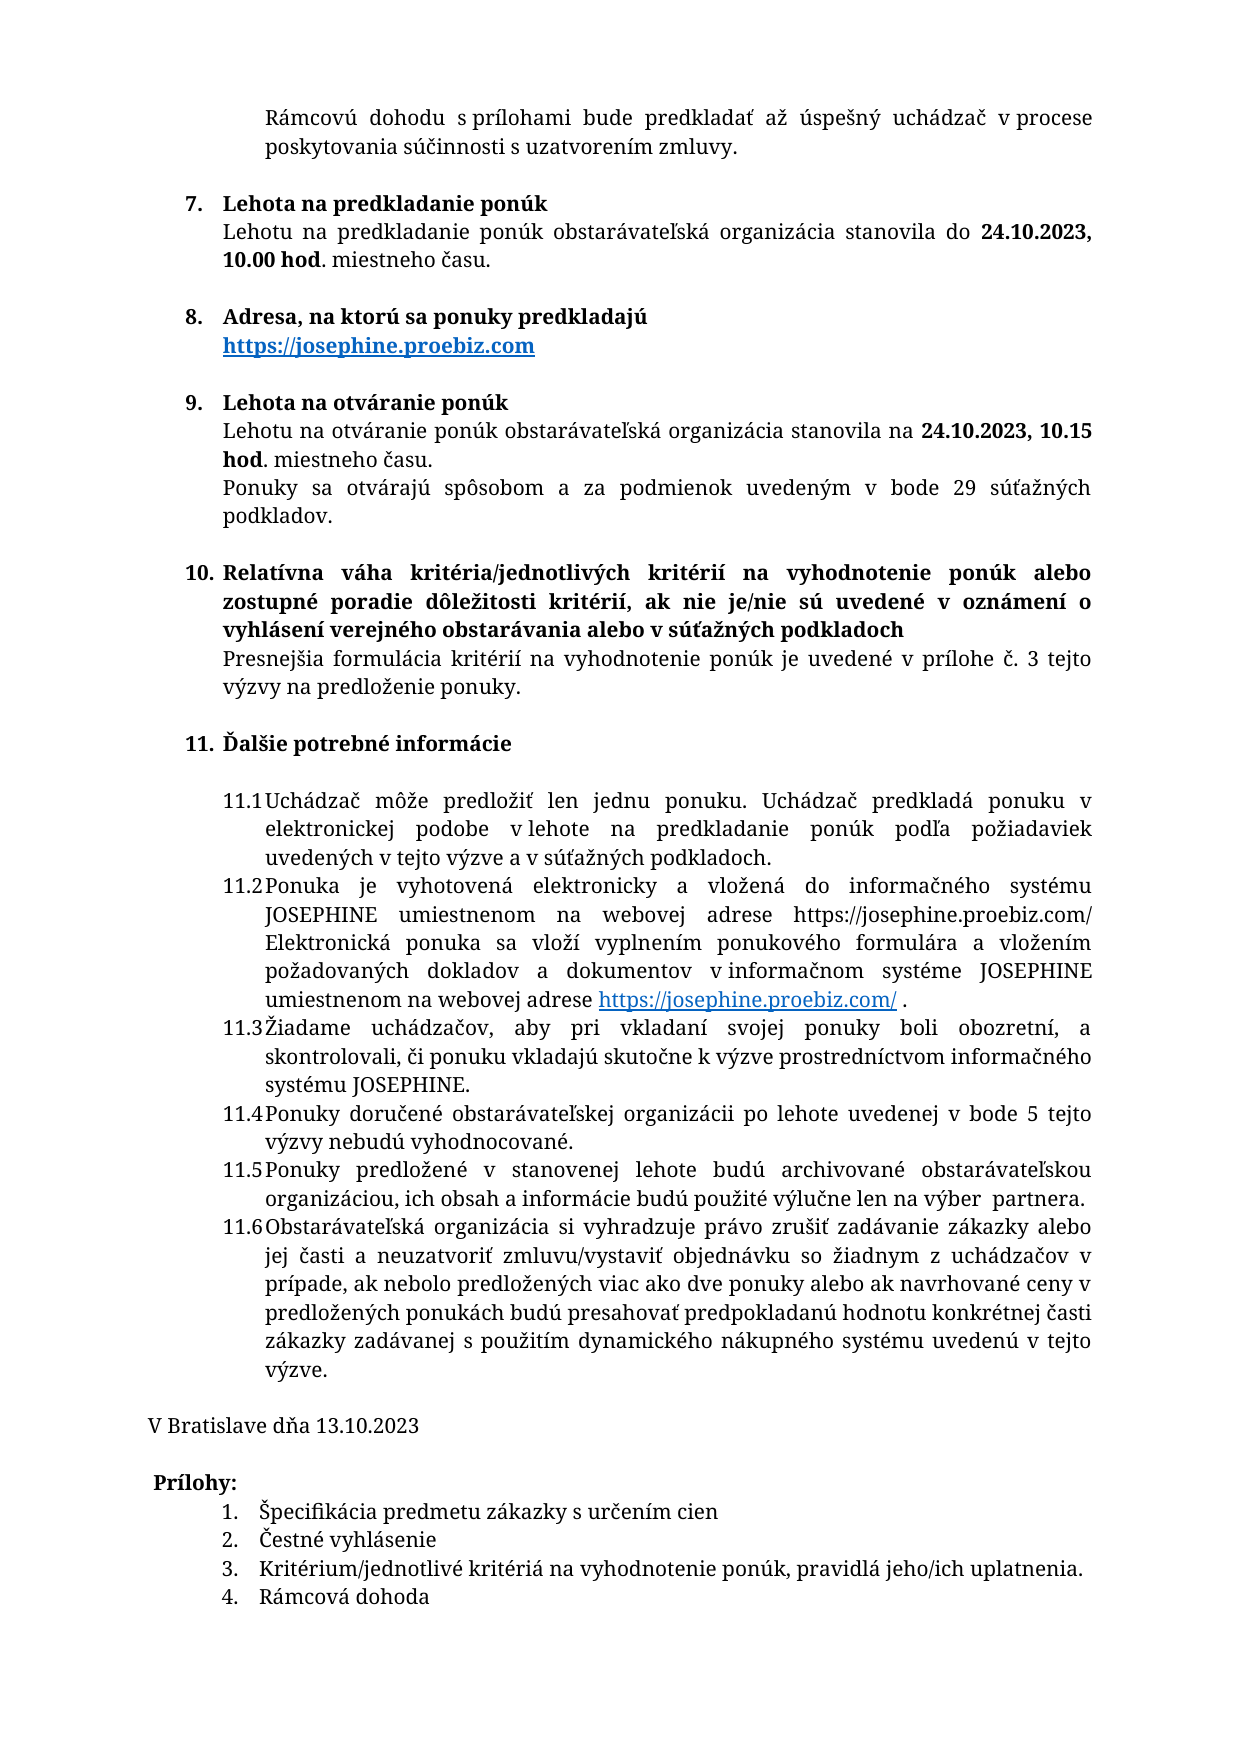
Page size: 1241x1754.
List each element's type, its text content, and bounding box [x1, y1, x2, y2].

list Kritérium/jednotlivé kritériá na vyhodnotenie ponúk, pravidlá jeho/ich uplatnenia. [221, 1554, 1093, 1582]
text V Bratislave dňa 13.10.2023 [148, 1412, 1093, 1440]
text Prílohy: [148, 1468, 1093, 1497]
list Relatívna váha kritéria/jednotlivých kritérií na vyhodnotenie ponúk alebo zostupné poradie dôležitosti kritérií, ak nie je/nie sú uvedené v oznámení o vyhlásení verejného obstarávania alebo v súťažných podkladoch [185, 558, 1093, 644]
list Ponuka je vyhotovená elektronicky a vložená do informačného systému JOSEPHINE umiestnenom na webovej adrese https://josephine.proebiz.com/ Elektronická ponuka sa vloží vyplnením ponukového formulára a vložením požadovaných dokladov a dokumentov v informačnom systéme JOSEPHINE umiestnenom na webovej adrese https://josephine.proebiz.com/ . [223, 871, 1093, 1013]
list Rámcová dohoda [221, 1582, 1093, 1611]
list Ponuky predložené v stanovenej lehote budú archivované obstarávateľskou organizáciou, ich obsah a informácie budú použité výlučne len na výber partnera. [223, 1156, 1093, 1212]
list Adresa, na ktorú sa ponuky predkladajú [185, 302, 1093, 331]
list Ďalšie potrebné informácie [185, 729, 1093, 757]
list Žiadame uchádzačov, aby pri vkladaní svojej ponuky boli obozretní, a skontrolovali, či ponuku vkladajú skutočne k výzve prostredníctvom informačného systému Josephine. [223, 1013, 1093, 1099]
list Ponuky sa otvárajú spôsobom a za podmienok uvedeným v bode 29 súťažných podkladov. [223, 473, 1093, 530]
list Obstarávateľská organizácia si vyhradzuje právo zrušiť zadávanie zákazky alebo jej časti a neuzatvoriť zmluvu/vystaviť objednávku so žiadnym z uchádzačov v prípade, ak nebolo predložených viac ako dve ponuky alebo ak navrhované ceny v predložených ponukách budú presahovať predpokladanú hodnotu konkrétnej časti zákazky zadávanej s použitím dynamického nákupného systému uvedenú v tejto výzve. [223, 1212, 1093, 1383]
list Presnejšia formulácia kritérií na vyhodnotenie ponúk je uvedené v prílohe č. 3 tejto výzvy na predloženie ponuky. [223, 644, 1093, 701]
list Čestné vyhlásenie [221, 1525, 1093, 1554]
list Lehotu na predkladanie ponúk obstarávateľská organizácia stanovila do 24.10.2023, 10.00 hod. miestneho času. [223, 217, 1093, 274]
list https://josephine.proebiz.com [223, 331, 1093, 359]
list Lehota na predkladanie ponúk [185, 189, 1093, 217]
list Lehota na otváranie ponúk [185, 388, 1093, 416]
list Špecifikácia predmetu zákazky s určením cien [221, 1497, 1093, 1525]
list Rámcovú dohodu s prílohami bude predkladať až úspešný uchádzač v procese poskytovania súčinnosti s uzatvorením zmluvy. [265, 103, 1093, 160]
list Ponuky doručené obstarávateľskej organizácii po lehote uvedenej v bode 5 tejto výzvy nebudú vyhodnocované. [223, 1099, 1093, 1156]
list Uchádzač môže predložiť len jednu ponuku. Uchádzač predkladá ponuku v elektronickej podobe v lehote na predkladanie ponúk podľa požiadaviek uvedených v tejto výzve a v súťažných podkladoch. [223, 786, 1093, 871]
list Lehotu na otváranie ponúk obstarávateľská organizácia stanovila na 24.10.2023, 10.15 hod. miestneho času. [223, 416, 1093, 473]
